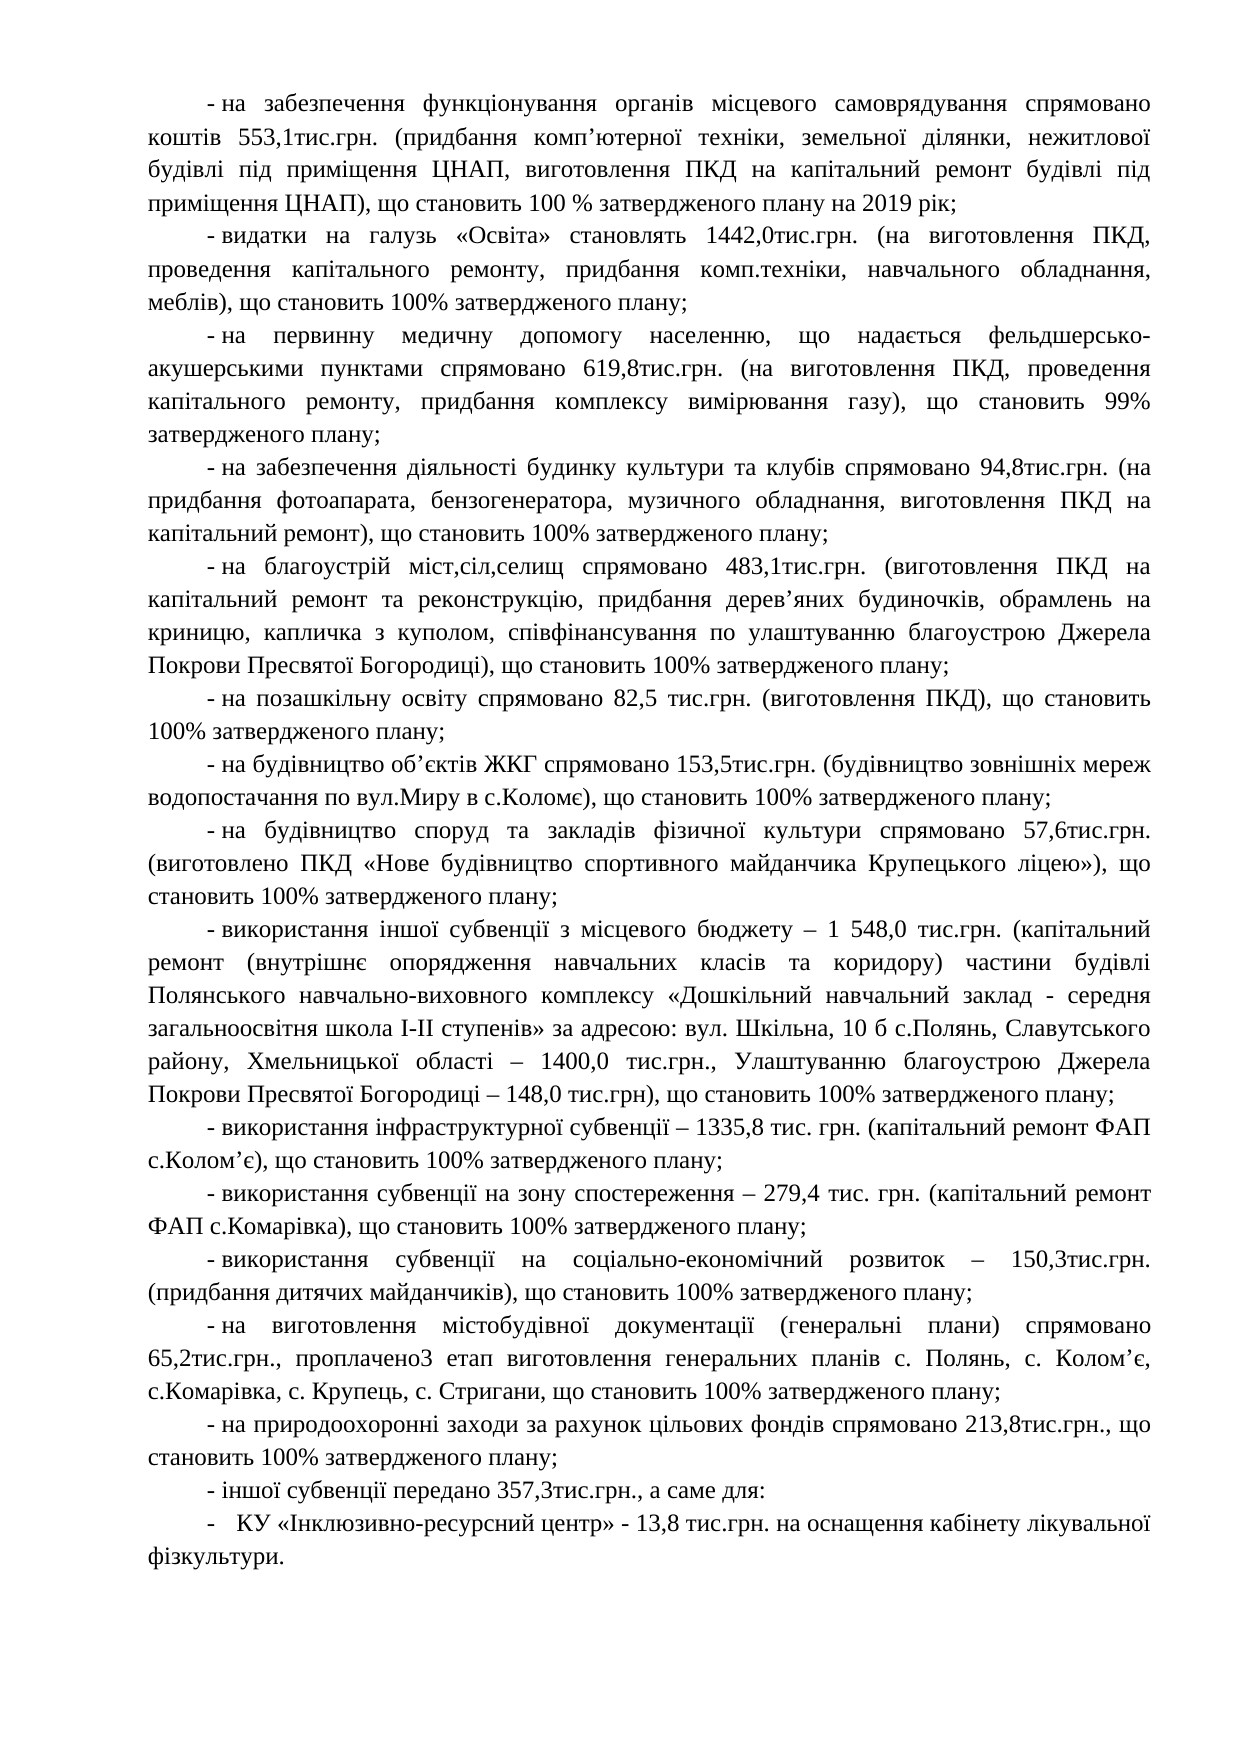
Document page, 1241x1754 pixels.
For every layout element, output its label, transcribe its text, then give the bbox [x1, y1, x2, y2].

list видатки на галузь «Освіта» становлять 1442,0тис.грн. (на виготовлення ПКД, проведення капітального ремонту, придбання комп.техніки, навчального обладнання, меблів), що становить 100% затвердженого плану; [148, 221, 1152, 315]
list КУ «Інклюзивно-ресурсний центр» - 13,8 тис.грн. на оснащення кабінету лікувальної фізкультури. [148, 1508, 1152, 1570]
list на будівництво об’єктів ЖКГ спрямовано 153,5тис.грн. (будівництво зовнішніх мереж водопостачання по вул.Миру в с.Коломє), що становить 100% затвердженого плану; [148, 749, 1152, 811]
list на забезпечення діяльності будинку культури та клубів спрямовано 94,8тис.грн. (на придбання фотоапарата, бензогенератора, музичного обладнання, виготовлення ПКД на капітальний ремонт), що становить 100% затвердженого плану; [148, 452, 1152, 547]
list на первинну медичну допомогу населенню, що надається фельдшерсько-акушерськими пунктами спрямовано 619,8тис.грн. (на виготовлення ПКД, проведення капітального ремонту, придбання комплексу вимірювання газу), що становить 99% затвердженого плану; [148, 320, 1152, 447]
list іншої субвенції передано 357,3тис.грн., а саме для: [148, 1475, 1152, 1504]
list використання інфраструктурної субвенції – 1335,8 тис. грн. (капітальний ремонт ФАП с.Колом’є), що становить 100% затвердженого плану; [148, 1112, 1152, 1174]
list використання субвенції на соціально-економічний розвиток – 150,3тис.грн. (придбання дитячих майданчиків), що становить 100% затвердженого плану; [148, 1244, 1152, 1306]
list використання субвенції на зону спостереження – 279,4 тис. грн. (капітальний ремонт ФАП с.Комарівка), що становить 100% затвердженого плану; [148, 1178, 1152, 1240]
list використання іншої субвенції з місцевого бюджету – 1 548,0 тис.грн. (капітальний ремонт (внутрішнє опорядження навчальних класів та коридору) частини будівлі Полянського навчально-виховного комплексу «Дошкільний навчальний заклад - середня загальноосвітня школа І-ІІ ступенів» за адресою: вул. Шкільна, 10 б с.Полянь, Славутського району, Хмельницької області – 1400,0 тис.грн., Улаштуванню благоустрою Джерела Покрови Пресвятої Богородиці – 148,0 тис.грн), що становить 100% затвердженого плану; [148, 914, 1152, 1108]
list на забезпечення функціонування органів місцевого самоврядування спрямовано коштів 553,1тис.грн. (придбання комп’ютерної техніки, земельної ділянки, нежитлової будівлі під приміщення ЦНАП, виготовлення ПКД на капітальний ремонт будівлі під приміщення ЦНАП), що становить 100 % затвердженого плану на 2019 рік; [148, 88, 1152, 216]
list на будівництво споруд та закладів фізичної культури спрямовано 57,6тис.грн. (виготовлено ПКД «Нове будівництво спортивного майданчика Крупецького ліцею»), що становить 100% затвердженого плану; [148, 815, 1152, 910]
list на природоохоронні заходи за рахунок цільових фондів спрямовано 213,8тис.грн., що становить 100% затвердженого плану; [148, 1409, 1152, 1471]
list на виготовлення містобудівної документації (генеральні плани) спрямовано 65,2тис.грн., проплачено3 етап виготовлення генеральних планів с. Полянь, с. Колом’є, с.Комарівка, с. Крупець, с. Стригани, що становить 100% затвердженого плану; [148, 1310, 1152, 1405]
list на позашкільну освіту спрямовано 82,5 тис.грн. (виготовлення ПКД), що становить 100% затвердженого плану; [148, 683, 1152, 745]
list на благоустрій міст,сіл,селищ спрямовано 483,1тис.грн. (виготовлення ПКД на капітальний ремонт та реконструкцію, придбання дерев’яних будиночків, обрамлень на криницю, капличка з куполом, співфінансування по улаштуванню благоустрою Джерела Покрови Пресвятої Богородиці), що становить 100% затвердженого плану; [148, 551, 1152, 679]
